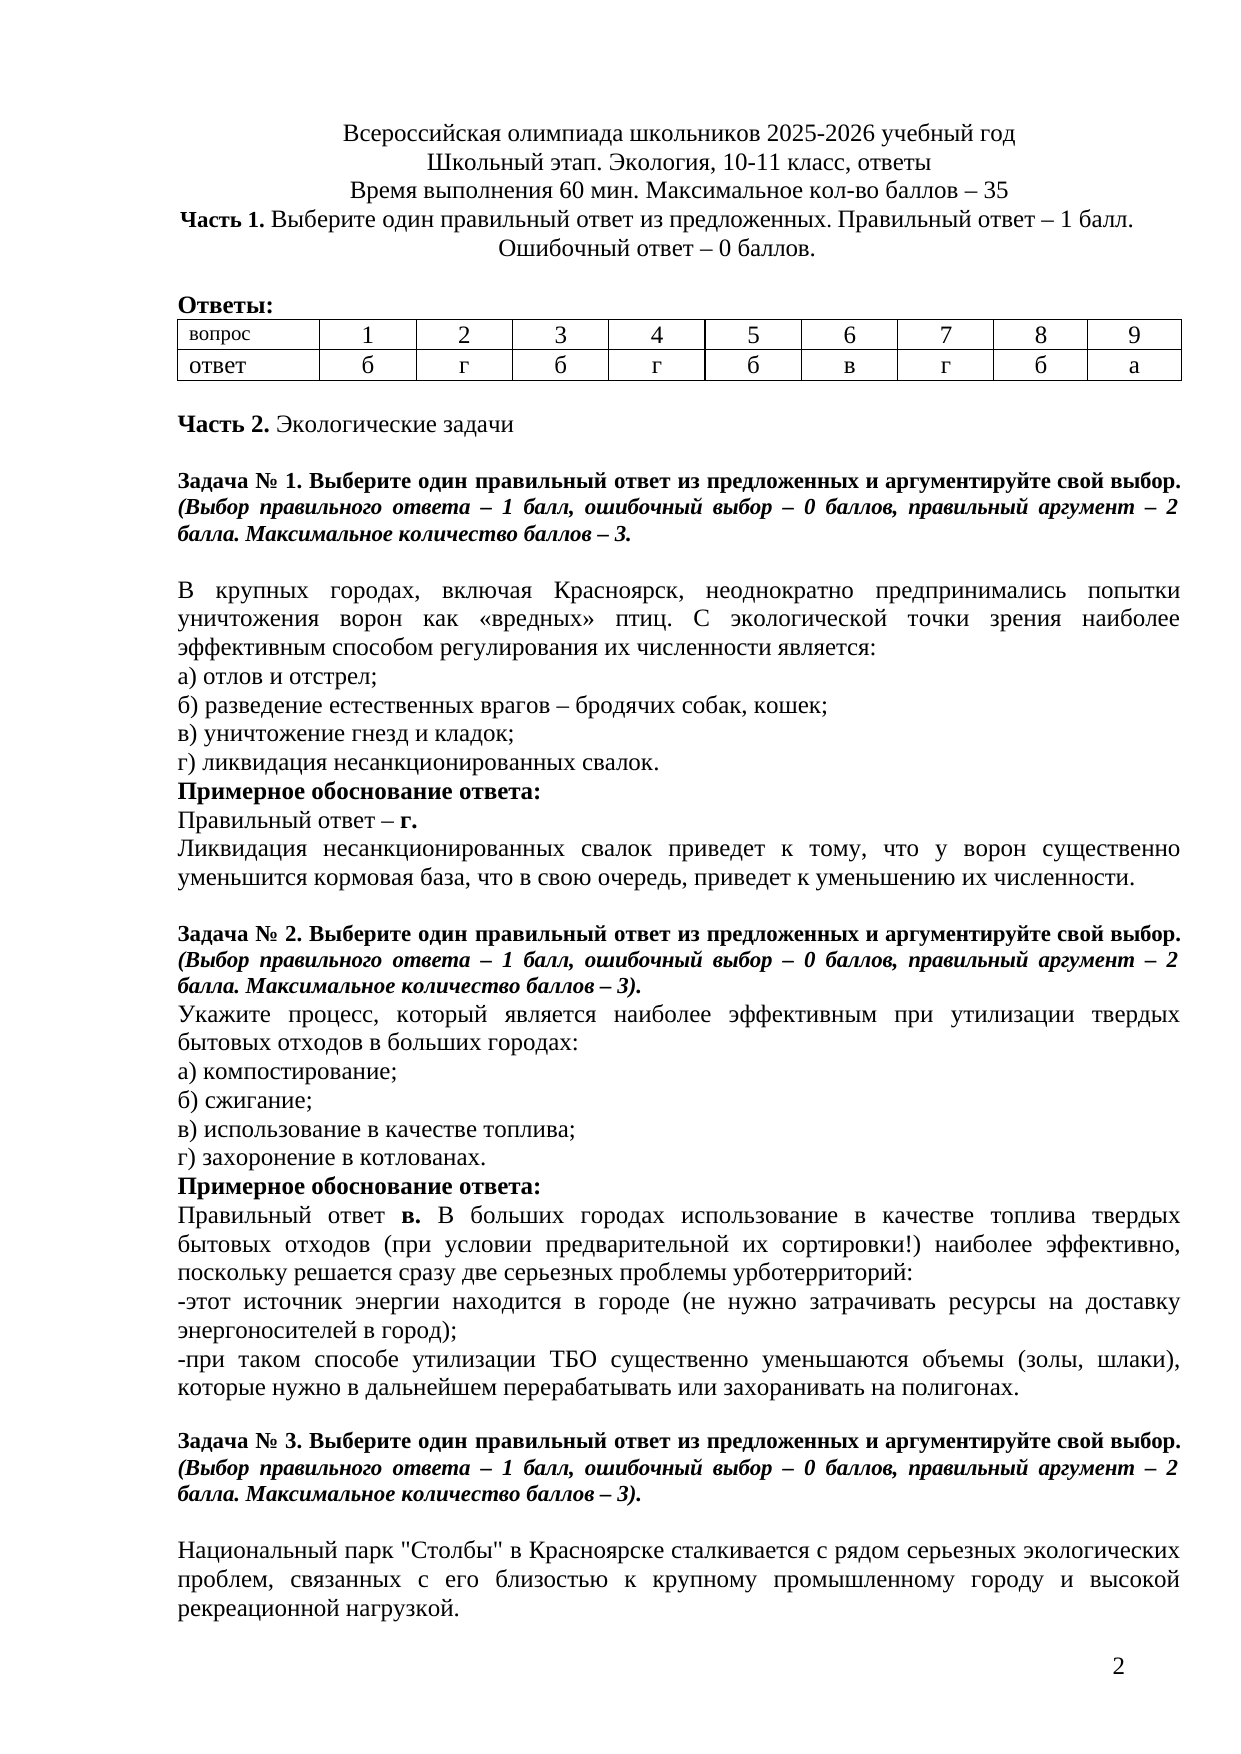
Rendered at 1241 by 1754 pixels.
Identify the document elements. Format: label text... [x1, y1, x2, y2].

table_cell в [802, 350, 897, 379]
table_cell г [609, 350, 704, 379]
text Правильный ответ в. В больших городах использование в качестве топлива твердых бытовых отходов (при условии предварительной их сортировки!) наиболее эффективно, поскольку решается сразу две серьезных проблемы урботерриторий: [177, 1200, 1181, 1286]
text а) компостирование; [177, 1056, 1181, 1085]
table_cell а [1088, 350, 1181, 379]
text Правильный ответ – г. [177, 805, 1181, 833]
text Примерное обоснование ответа: [177, 776, 1181, 805]
text Время выполнения 60 мин. Максимальное кол-во баллов – 35 [177, 176, 1181, 204]
text Национальный парк "Столбы" в Красноярске сталкивается с рядом серьезных экологических проблем, связанных с его близостью к крупному промышленному городу и высокой рекреационной нагрузкой. [177, 1535, 1181, 1622]
text г) ликвидация несанкционированных свалок. [177, 747, 1181, 776]
text Часть 2. Экологические задачи [177, 409, 1181, 438]
text -при таком способе утилизации ТБО существенно уменьшаются объемы (золы, шлаки), которые нужно в дальнейшем перерабатывать или захоранивать на полигонах. [177, 1344, 1181, 1401]
text Школьный этап. Экология, 10-11 класс, ответы [177, 147, 1181, 176]
table_header вопрос [178, 320, 319, 349]
text Часть 1. Выберите один правильный ответ из предложенных. Правильный ответ – 1 балл. Ошибочный ответ – 0 баллов. [177, 204, 1137, 262]
text г) захоронение в котлованах. [177, 1142, 1181, 1171]
text Всероссийская олимпиада школьников 2025-2026 учебный год [177, 118, 1181, 147]
text в) использование в качестве топлива; [177, 1114, 1181, 1142]
text В крупных городах, включая Красноярск, неоднократно предпринимались попытки уничтожения ворон как «вредных» птиц. С экологической точки зрения наиболее эффективным способом регулирования их численности является: [177, 575, 1181, 661]
table_cell б [994, 350, 1087, 379]
table_header 5 [706, 320, 801, 349]
table_cell б [513, 350, 608, 379]
table_header 8 [994, 320, 1087, 349]
table_header 2 [417, 320, 512, 349]
text -этот источник энергии находится в городе (не нужно затрачивать ресурсы на доставку энергоносителей в город); [177, 1286, 1181, 1344]
table_header 1 [320, 320, 416, 349]
table_cell ответ [178, 350, 319, 379]
table_cell б [320, 350, 416, 379]
table_cell г [898, 350, 993, 379]
table_header 4 [609, 320, 704, 349]
text б) разведение естественных врагов – бродячих собак, кошек; [177, 690, 1181, 718]
text а) отлов и отстрел; [177, 661, 1181, 690]
table_cell г [417, 350, 512, 379]
text б) сжигание; [177, 1085, 1181, 1114]
table_cell б [706, 350, 801, 379]
list Ответы: [177, 291, 1181, 319]
table_header 7 [898, 320, 993, 349]
text Ликвидация несанкционированных свалок приведет к тому, что у ворон существенно уменьшится кормовая база, что в свою очередь, приведет к уменьшению их численности. [177, 833, 1181, 891]
text Задача № 3. Выберите один правильный ответ из предложенных и аргументируйте свой выбор. (Выбор правильного ответа – 1 балл, ошибочный выбор – 0 баллов, правильный аргумент – 2 балла. Максимальное количество баллов – 3). [177, 1428, 1181, 1507]
text Задача № 1. Выберите один правильный ответ из предложенных и аргументируйте свой выбор. (Выбор правильного ответа – 1 балл, ошибочный выбор – 0 баллов, правильный аргумент – 2 балла. Максимальное количество баллов – 3. [177, 467, 1181, 546]
text в) уничтожение гнезд и кладок; [177, 718, 1181, 747]
table_header 9 [1088, 320, 1181, 349]
table_header 6 [802, 320, 897, 349]
table_header 3 [513, 320, 608, 349]
text Примерное обоснование ответа: [177, 1171, 1181, 1200]
text Укажите процесс, который является наиболее эффективным при утилизации твердых бытовых отходов в больших городах: [177, 999, 1181, 1056]
text Задача № 2. Выберите один правильный ответ из предложенных и аргументируйте свой выбор. (Выбор правильного ответа – 1 балл, ошибочный выбор – 0 баллов, правильный аргумент – 2 балла. Максимальное количество баллов – 3). [177, 920, 1181, 999]
